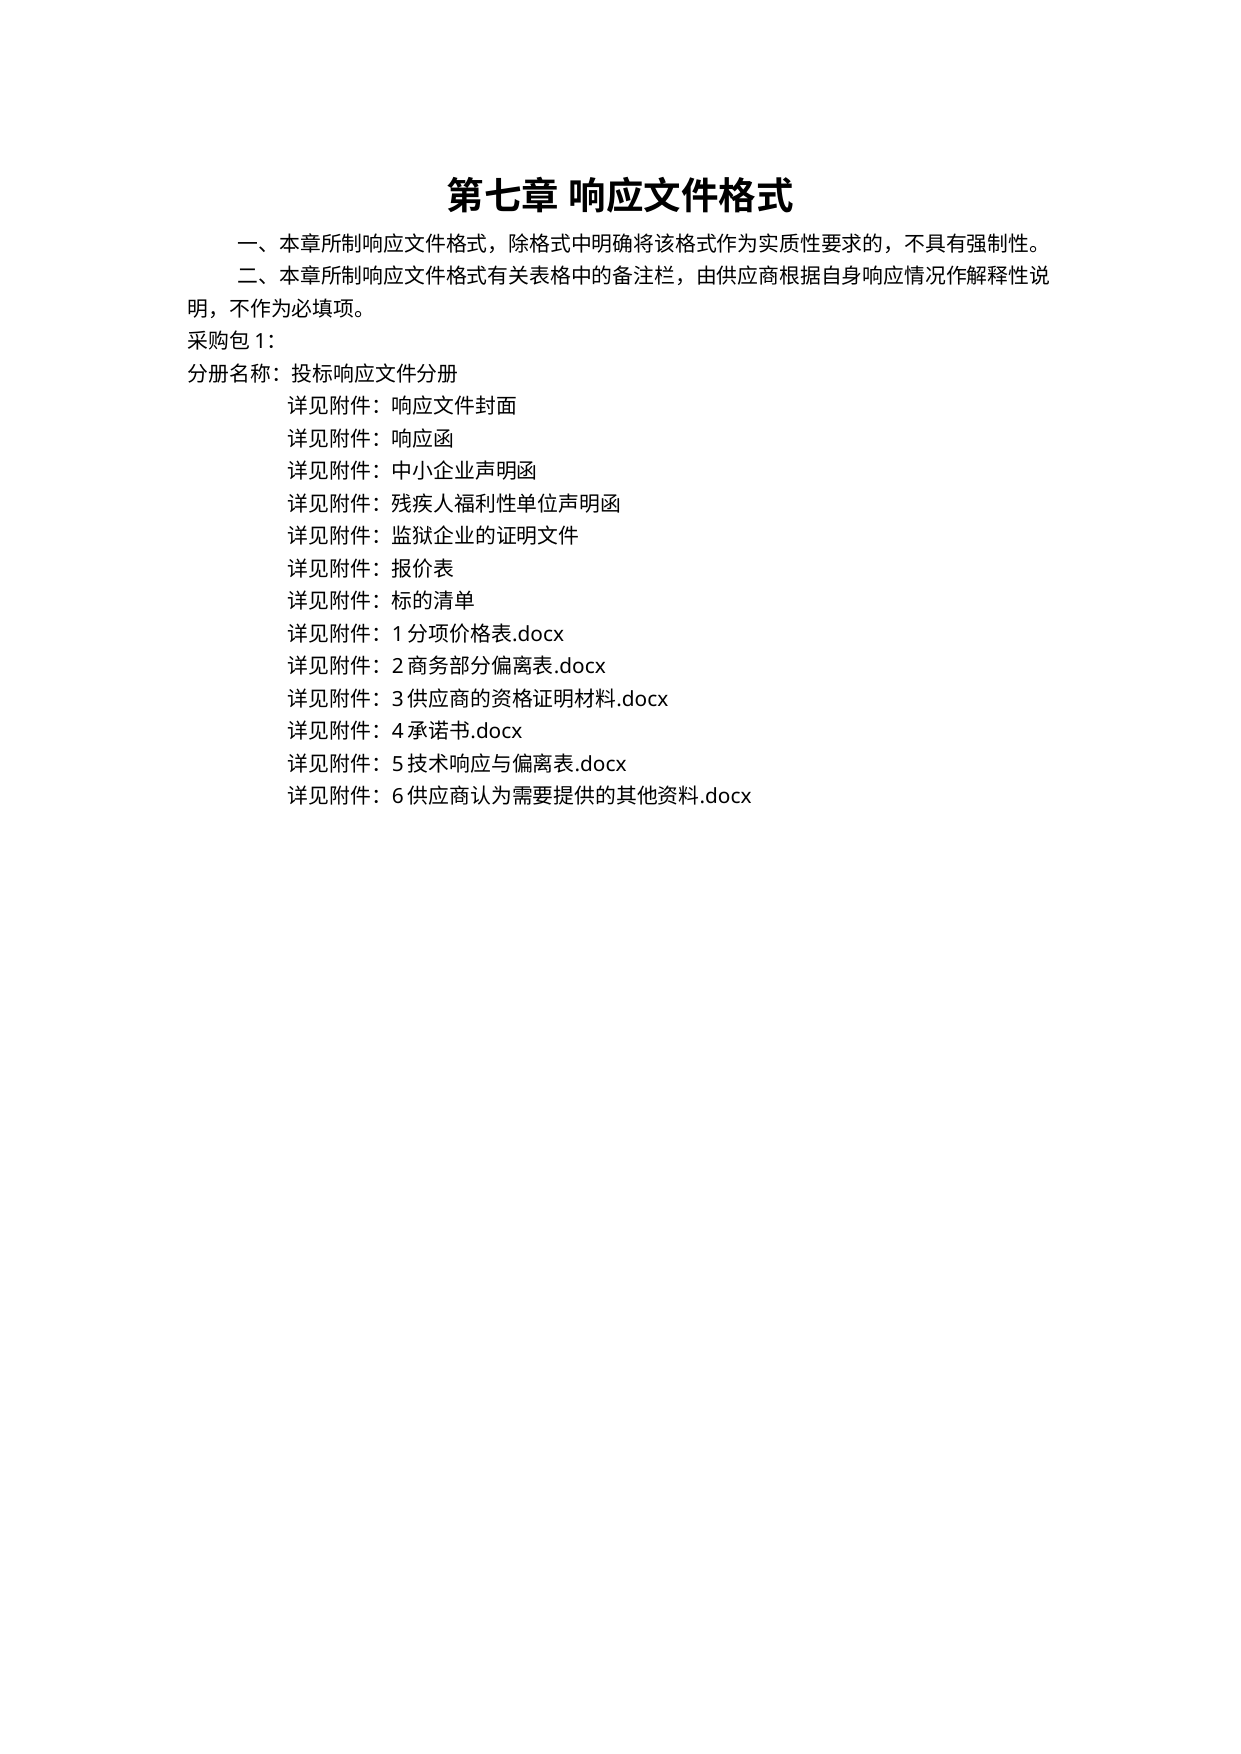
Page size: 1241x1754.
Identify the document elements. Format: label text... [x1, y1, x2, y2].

text 分册名称：投标响应文件分册 [187, 357, 1053, 389]
text 详见附件：响应函 [187, 422, 1053, 454]
text 详见附件：响应文件封面 [187, 389, 1053, 422]
text 详见附件：监狱企业的证明文件 [187, 519, 1053, 552]
text 详见附件：标的清单 [187, 584, 1053, 617]
text 详见附件：1分项价格表.docx [187, 617, 1053, 649]
text 采购包1： [187, 324, 1053, 357]
text 详见附件：3供应商的资格证明材料.docx [187, 682, 1053, 714]
text 详见附件：5技术响应与偏离表.docx [187, 747, 1053, 779]
text 详见附件：报价表 [187, 552, 1053, 584]
text 详见附件：6供应商认为需要提供的其他资料.docx [187, 779, 1053, 812]
text 详见附件：中小企业声明函 [187, 454, 1053, 487]
text 详见附件：2商务部分偏离表.docx [187, 649, 1053, 682]
text 一、本章所制响应文件格式，除格式中明确将该格式作为实质性要求的，不具有强制性。 [187, 227, 1053, 259]
text 二、本章所制响应文件格式有关表格中的备注栏，由供应商根据自身响应情况作解释性说明，不作为必填项。 [187, 259, 1053, 324]
text 第七章 响应文件格式 [187, 162, 1053, 227]
text 详见附件：4承诺书.docx [187, 714, 1053, 747]
text 详见附件：残疾人福利性单位声明函 [187, 487, 1053, 519]
